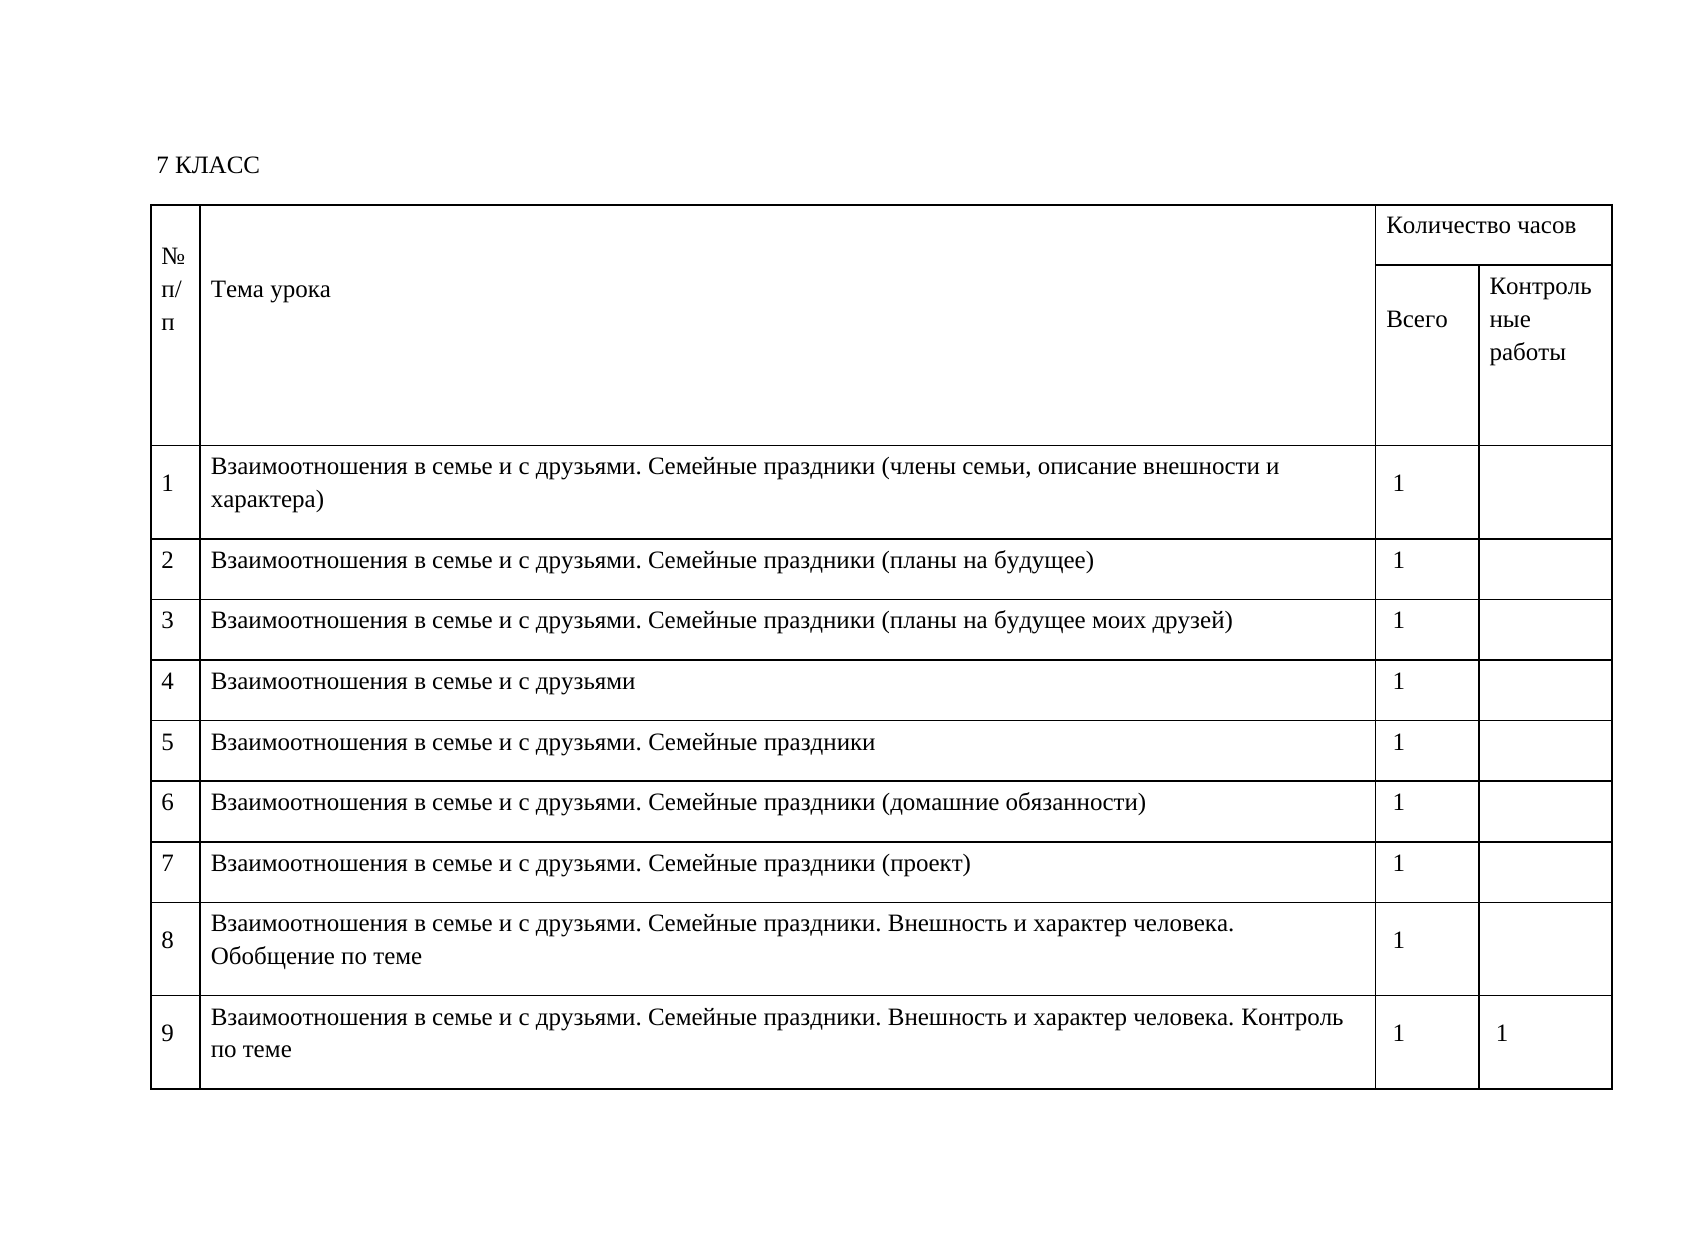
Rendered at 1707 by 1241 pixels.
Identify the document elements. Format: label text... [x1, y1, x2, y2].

table_header Тема урока [201, 206, 1375, 444]
table_cell 1 [1376, 661, 1478, 720]
table_cell [1480, 661, 1611, 720]
table_cell 2 [152, 540, 199, 598]
table_cell 1 [1376, 996, 1478, 1088]
table_cell [1480, 540, 1611, 598]
table_cell Взаимоотношения в семье и с друзьями. Семейные праздники. Внешность и характер человека. Контроль по теме [201, 996, 1375, 1088]
table_cell 1 [1480, 996, 1611, 1088]
table_cell 1 [1376, 540, 1478, 598]
table_cell 4 [152, 661, 199, 720]
table_cell [1480, 903, 1611, 995]
table_cell 1 [1376, 903, 1478, 995]
table_cell Взаимоотношения в семье и с друзьями [201, 661, 1375, 720]
table_header Количество часов [1376, 206, 1611, 264]
table_cell Взаимоотношения в семье и с друзьями. Семейные праздники (проект) [201, 843, 1375, 902]
table_cell Контрольные работы [1480, 266, 1611, 444]
text 7 КЛАСС [150, 150, 1557, 179]
table_cell 1 [152, 446, 199, 538]
table_cell Взаимоотношения в семье и с друзьями. Семейные праздники (члены семьи, описание внешности и характера) [201, 446, 1375, 538]
table_cell [1480, 782, 1611, 841]
table_header № п/п [152, 206, 199, 444]
table_cell Взаимоотношения в семье и с друзьями. Семейные праздники (домашние обязанности) [201, 782, 1375, 841]
table_cell [1480, 721, 1611, 780]
table_cell Всего [1376, 266, 1478, 444]
table_cell 8 [152, 903, 199, 995]
table_cell 3 [152, 600, 199, 659]
table_cell Взаимоотношения в семье и с друзьями. Семейные праздники. Внешность и характер человека. Обобщение по теме [201, 903, 1375, 995]
table_cell [1480, 446, 1611, 538]
table_cell 9 [152, 996, 199, 1088]
table_cell [1480, 600, 1611, 659]
table_cell 1 [1376, 782, 1478, 841]
table_cell 6 [152, 782, 199, 841]
table_cell 1 [1376, 446, 1478, 538]
table_cell 5 [152, 721, 199, 780]
table_cell Взаимоотношения в семье и с друзьями. Семейные праздники (планы на будущее) [201, 540, 1375, 598]
table_cell Взаимоотношения в семье и с друзьями. Семейные праздники (планы на будущее моих друзей) [201, 600, 1375, 659]
table_cell 1 [1376, 721, 1478, 780]
table_cell 1 [1376, 843, 1478, 902]
table_cell Взаимоотношения в семье и с друзьями. Семейные праздники [201, 721, 1375, 780]
table_cell 7 [152, 843, 199, 902]
table_cell [1480, 843, 1611, 902]
table_cell 1 [1376, 600, 1478, 659]
